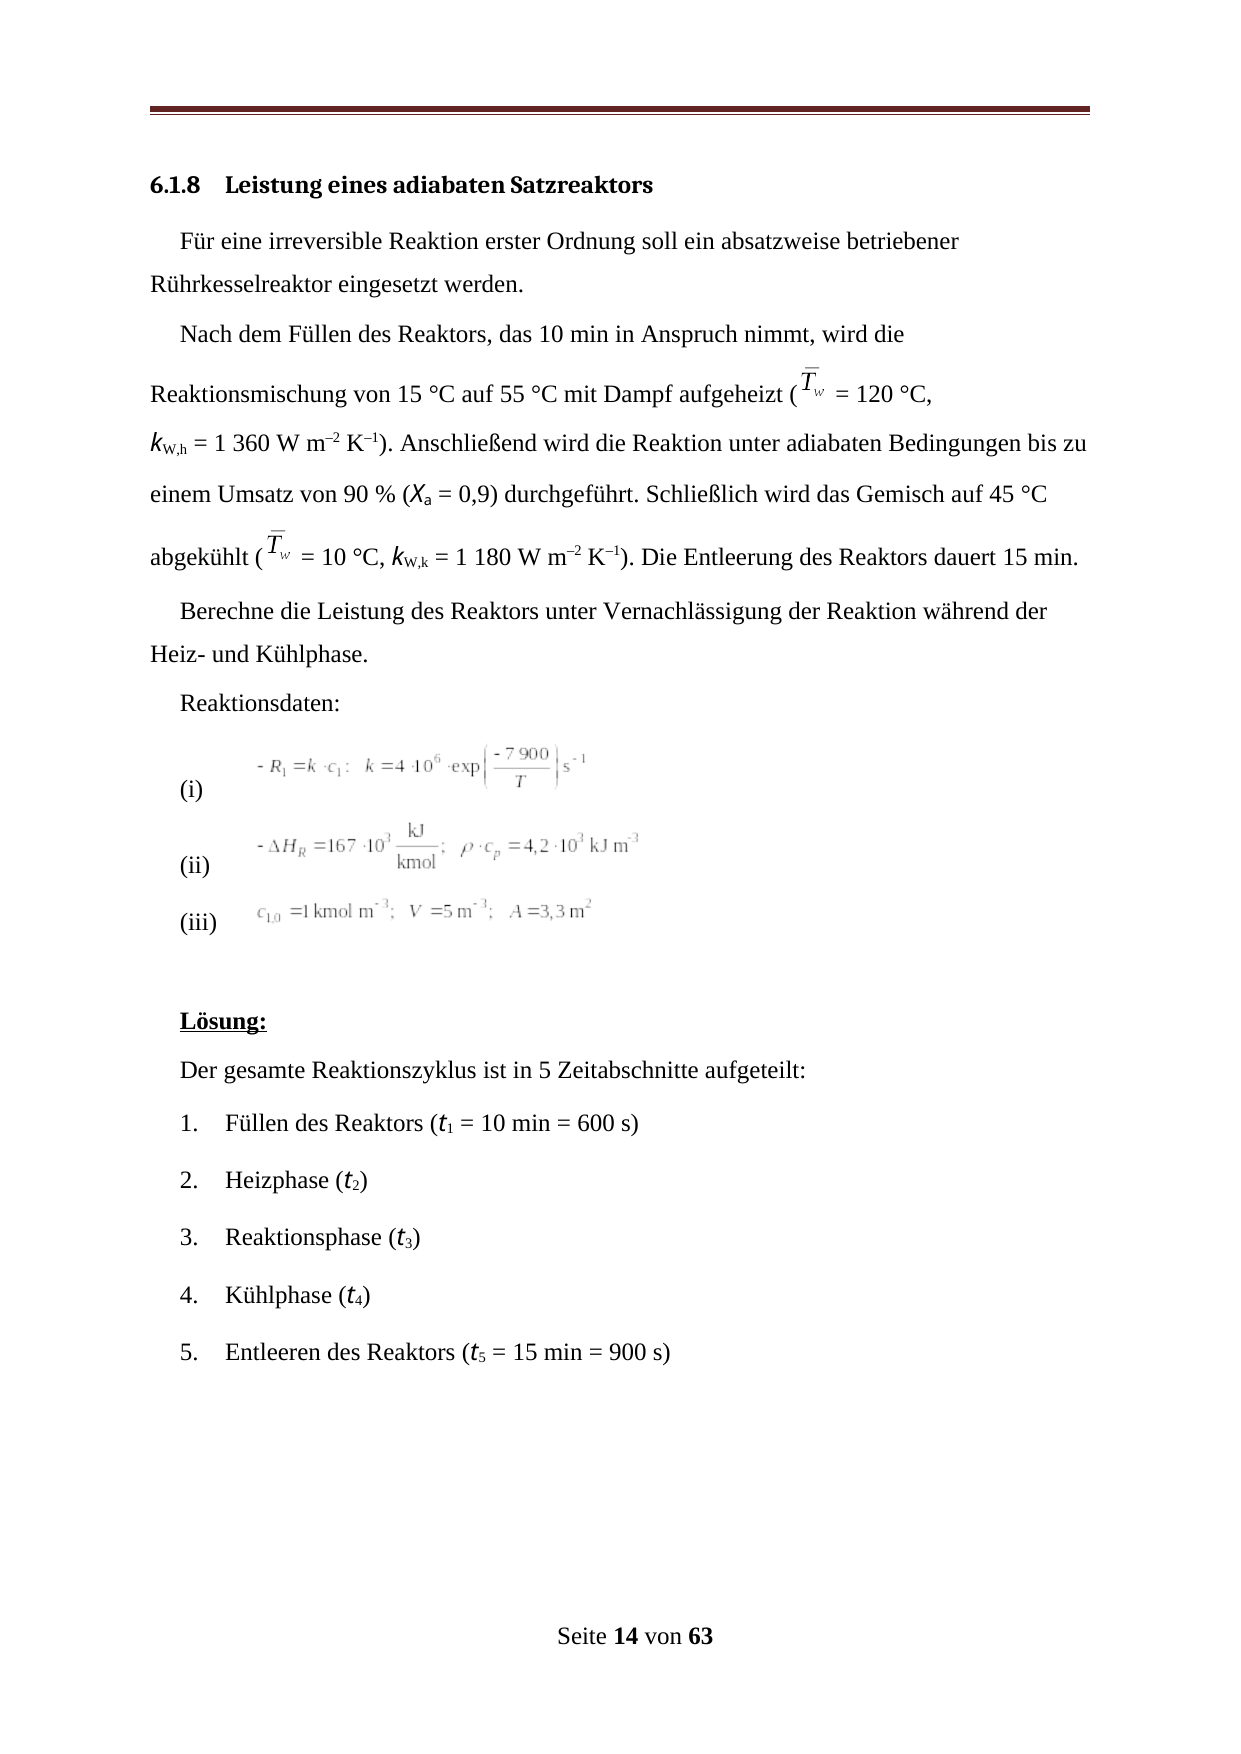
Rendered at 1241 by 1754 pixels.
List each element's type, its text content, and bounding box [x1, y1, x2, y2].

text Für eine irreversible Reaktion erster Ordnung soll ein absatzweise betriebener Rührkesselreaktor eingesetzt werden. [150, 226, 1090, 298]
text Der gesamte Reaktionszyklus ist in 5 Zeitabschnitte aufgeteilt: [150, 1055, 1090, 1084]
text 3. Reaktionsphase (t3) [150, 1219, 1090, 1253]
text Nach dem Füllen des Reaktors, das 10 min in Anspruch nimmt, wird die Reaktionsmischung von 15 °C auf 55 °C mit Dampf aufgeheizt ( = 120 °C, kW,h = 1 360 W m–2 K–1). Anschließend wird die Reaktion unter adiabaten Bedingungen bis zu einem Umsatz von 90 % (Xa = 0,9) durchgeführt. Schließlich wird das Gemisch auf 45 °C abgekühlt ( = 10 °C, kW,k = 1 180 W m–2 K–1). Die Entleerung des Reaktors dauert 15 min. [150, 319, 1090, 572]
subtitle Leistung eines adiabaten Satzreaktors [150, 171, 1090, 199]
text Reaktionsdaten: [150, 688, 1090, 717]
text 2. Heizphase (t2) [150, 1162, 1090, 1196]
text Lösung: [150, 1006, 1090, 1034]
text 1. Füllen des Reaktors (t1 = 10 min = 600 s) [150, 1104, 1090, 1138]
text 5. Entleeren des Reaktors (t5 = 15 min = 900 s) [150, 1334, 1090, 1368]
text Berechne die Leistung des Reaktors unter Vernachlässigung der Reaktion während der Heiz- und Kühlphase. [150, 596, 1090, 668]
text 4. Kühlphase (t4) [150, 1276, 1090, 1310]
